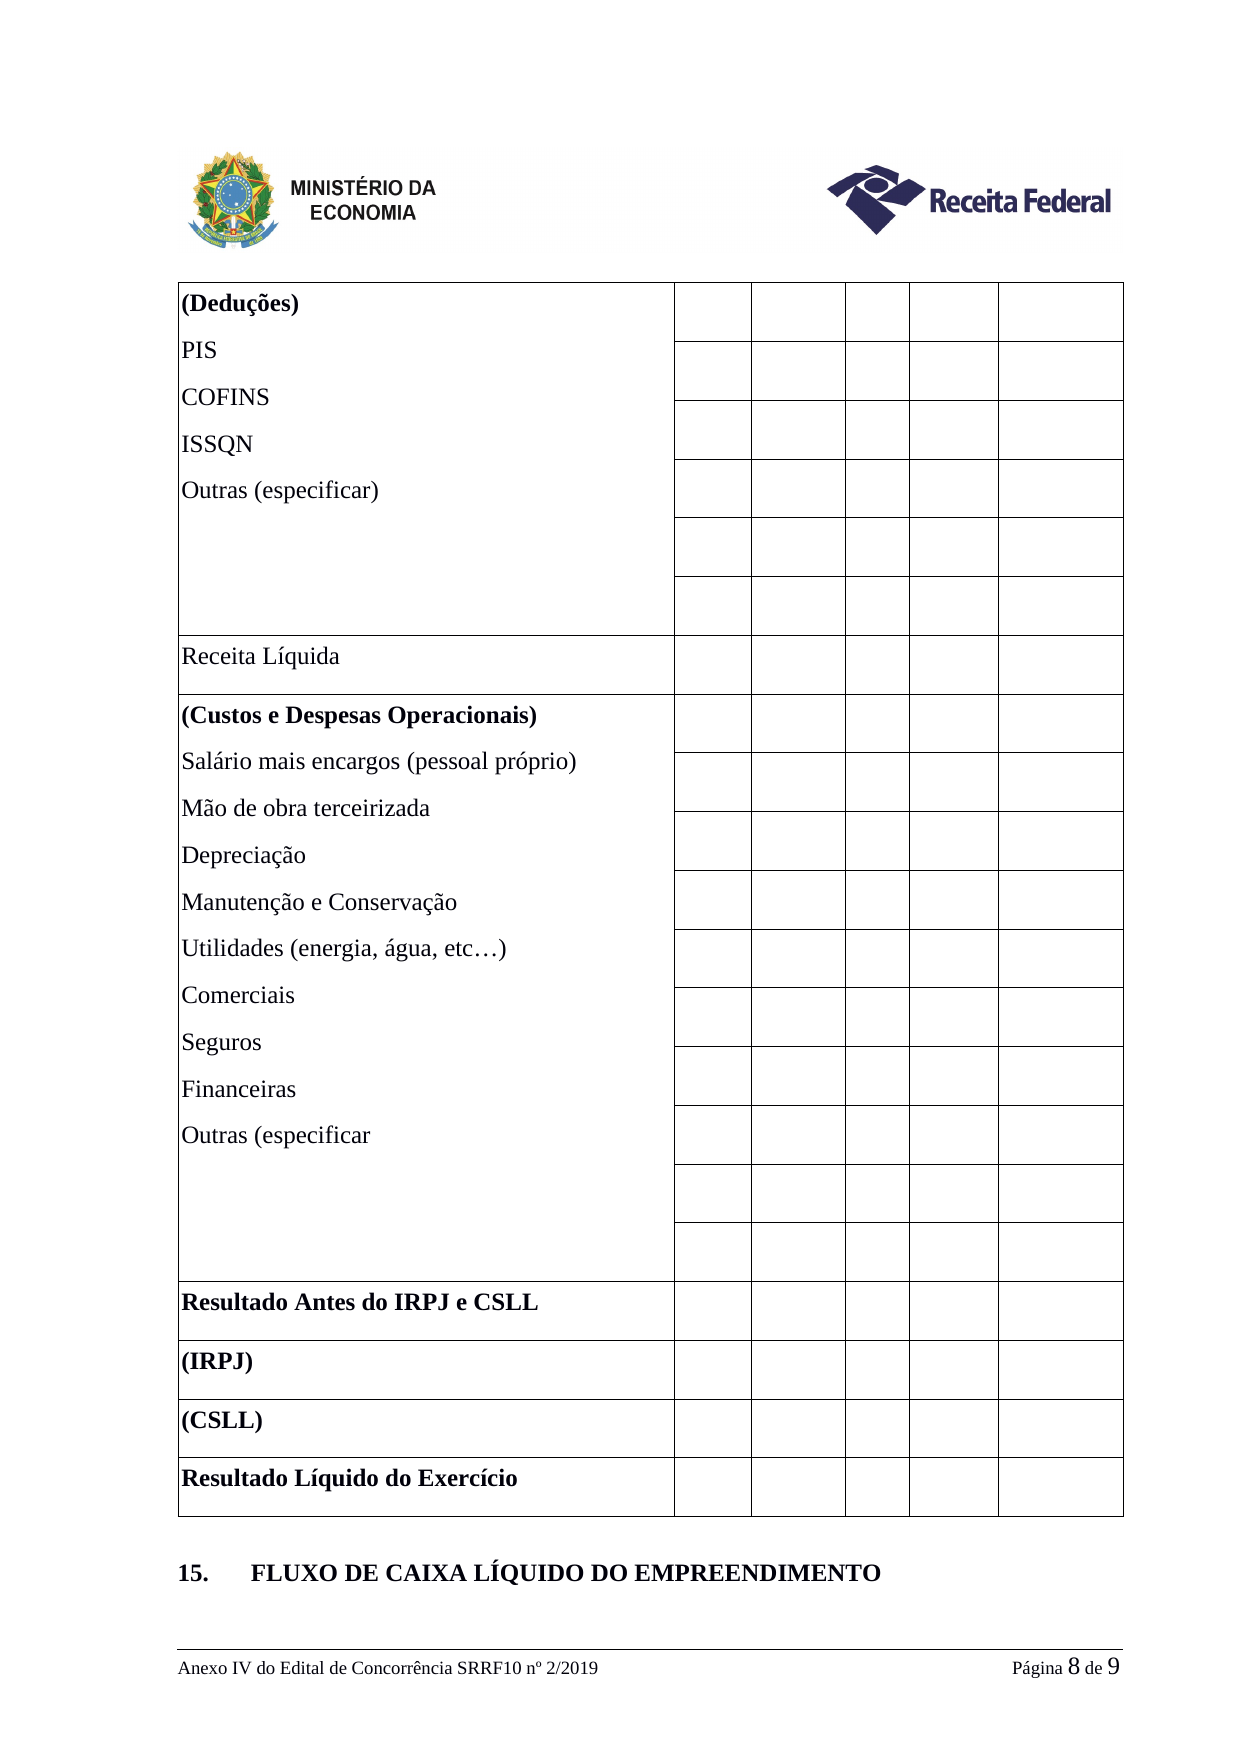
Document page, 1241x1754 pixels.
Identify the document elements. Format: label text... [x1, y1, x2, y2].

table_cell [752, 342, 845, 400]
table_cell [675, 1458, 751, 1516]
table_cell [846, 1458, 909, 1516]
table_cell (CSLL) [179, 1400, 674, 1457]
table_cell [999, 577, 1123, 635]
table_cell [999, 1106, 1123, 1163]
table_cell [999, 401, 1123, 458]
table_cell [846, 930, 909, 987]
table_cell [752, 1341, 845, 1398]
table_cell [752, 930, 845, 987]
table_cell [999, 812, 1123, 870]
table_cell [675, 988, 751, 1046]
table_cell [752, 812, 845, 870]
table_cell [675, 1282, 751, 1340]
table_cell [910, 342, 998, 400]
table_cell [752, 401, 845, 458]
table_cell [675, 1400, 751, 1457]
table_cell [910, 1165, 998, 1222]
table_cell [999, 460, 1123, 517]
table_cell [846, 988, 909, 1046]
table_cell [910, 636, 998, 693]
table_cell [752, 695, 845, 752]
table_cell [846, 1165, 909, 1222]
table_cell [675, 401, 751, 458]
table_cell [846, 1341, 909, 1398]
table_cell [999, 930, 1123, 987]
table_cell [846, 460, 909, 517]
table_cell [752, 1047, 845, 1105]
table_cell [675, 871, 751, 928]
table_cell [846, 518, 909, 576]
table_cell [846, 1282, 909, 1340]
table_cell [675, 577, 751, 635]
table_cell [999, 1047, 1123, 1105]
table_cell [675, 283, 751, 341]
table_cell [675, 753, 751, 811]
table_cell [910, 930, 998, 987]
text 15. FLUXO DE CAIXA LÍQUIDO DO EMPREENDIMENTO [177, 1558, 1123, 1586]
table_cell [999, 753, 1123, 811]
table_cell [910, 401, 998, 458]
table_cell [752, 1165, 845, 1222]
table_cell [910, 1106, 998, 1163]
table_cell [675, 636, 751, 693]
table_cell [675, 695, 751, 752]
table_cell [999, 518, 1123, 576]
table_cell (Custos e Despesas Operacionais) Salário mais encargos (pessoal próprio) Mão de obra terceirizada Depreciação Manutenção e Conservação Utilidades (energia, água, etc…) Comerciais Seguros Financeiras Outras (especificar [179, 695, 674, 1281]
picture [177, 147, 1123, 253]
table_cell [999, 1282, 1123, 1340]
table_cell [752, 283, 845, 341]
table_cell [999, 342, 1123, 400]
table_cell [999, 1165, 1123, 1222]
table_cell [910, 518, 998, 576]
table_cell (Deduções) PIS COFINS ISSQN Outras (especificar) [179, 283, 674, 635]
table_cell [752, 871, 845, 928]
table_cell [910, 988, 998, 1046]
table_cell [910, 283, 998, 341]
table_cell [675, 1341, 751, 1398]
table_cell [999, 988, 1123, 1046]
table_cell [675, 460, 751, 517]
table_cell Resultado Líquido do Exercício [179, 1458, 674, 1516]
table_cell [910, 1400, 998, 1457]
table_cell [999, 871, 1123, 928]
table_cell [999, 695, 1123, 752]
table_cell [846, 1047, 909, 1105]
table_cell [846, 1106, 909, 1163]
table_cell [752, 518, 845, 576]
table_cell [675, 518, 751, 576]
table_cell [910, 1341, 998, 1398]
table_cell [675, 1165, 751, 1222]
table_cell [752, 577, 845, 635]
table_cell [846, 577, 909, 635]
table_cell [675, 342, 751, 400]
table_cell [910, 812, 998, 870]
table_cell [846, 283, 909, 341]
table_cell [846, 753, 909, 811]
table_cell [910, 753, 998, 811]
table_cell [675, 812, 751, 870]
table_cell [999, 283, 1123, 341]
table_cell [846, 401, 909, 458]
table_cell [675, 930, 751, 987]
table_cell Receita Líquida [179, 636, 674, 693]
table_cell [752, 1400, 845, 1457]
table_cell [752, 753, 845, 811]
table_cell [910, 577, 998, 635]
table_cell Resultado Antes do IRPJ e CSLL [179, 1282, 674, 1340]
table_cell [910, 1223, 998, 1281]
table_cell [999, 1458, 1123, 1516]
table_cell [675, 1223, 751, 1281]
table_cell [752, 636, 845, 693]
table_cell [846, 636, 909, 693]
table_cell [999, 1400, 1123, 1457]
table_cell [999, 1223, 1123, 1281]
table_cell [846, 695, 909, 752]
table_cell [910, 695, 998, 752]
table_cell [752, 1282, 845, 1340]
table_cell [846, 812, 909, 870]
table_cell [675, 1047, 751, 1105]
table_cell [846, 342, 909, 400]
table_cell [846, 1400, 909, 1457]
table_cell [752, 460, 845, 517]
table_cell [999, 636, 1123, 693]
table_cell [752, 1106, 845, 1163]
table_cell [910, 871, 998, 928]
table_cell [999, 1341, 1123, 1398]
table_cell [846, 871, 909, 928]
table_cell (IRPJ) [179, 1341, 674, 1398]
table_cell [675, 1106, 751, 1163]
table_cell [910, 1458, 998, 1516]
table_cell [910, 460, 998, 517]
table_cell [752, 988, 845, 1046]
table_cell [752, 1458, 845, 1516]
table_cell [910, 1282, 998, 1340]
table_cell [752, 1223, 845, 1281]
table_cell [846, 1223, 909, 1281]
table_cell [910, 1047, 998, 1105]
